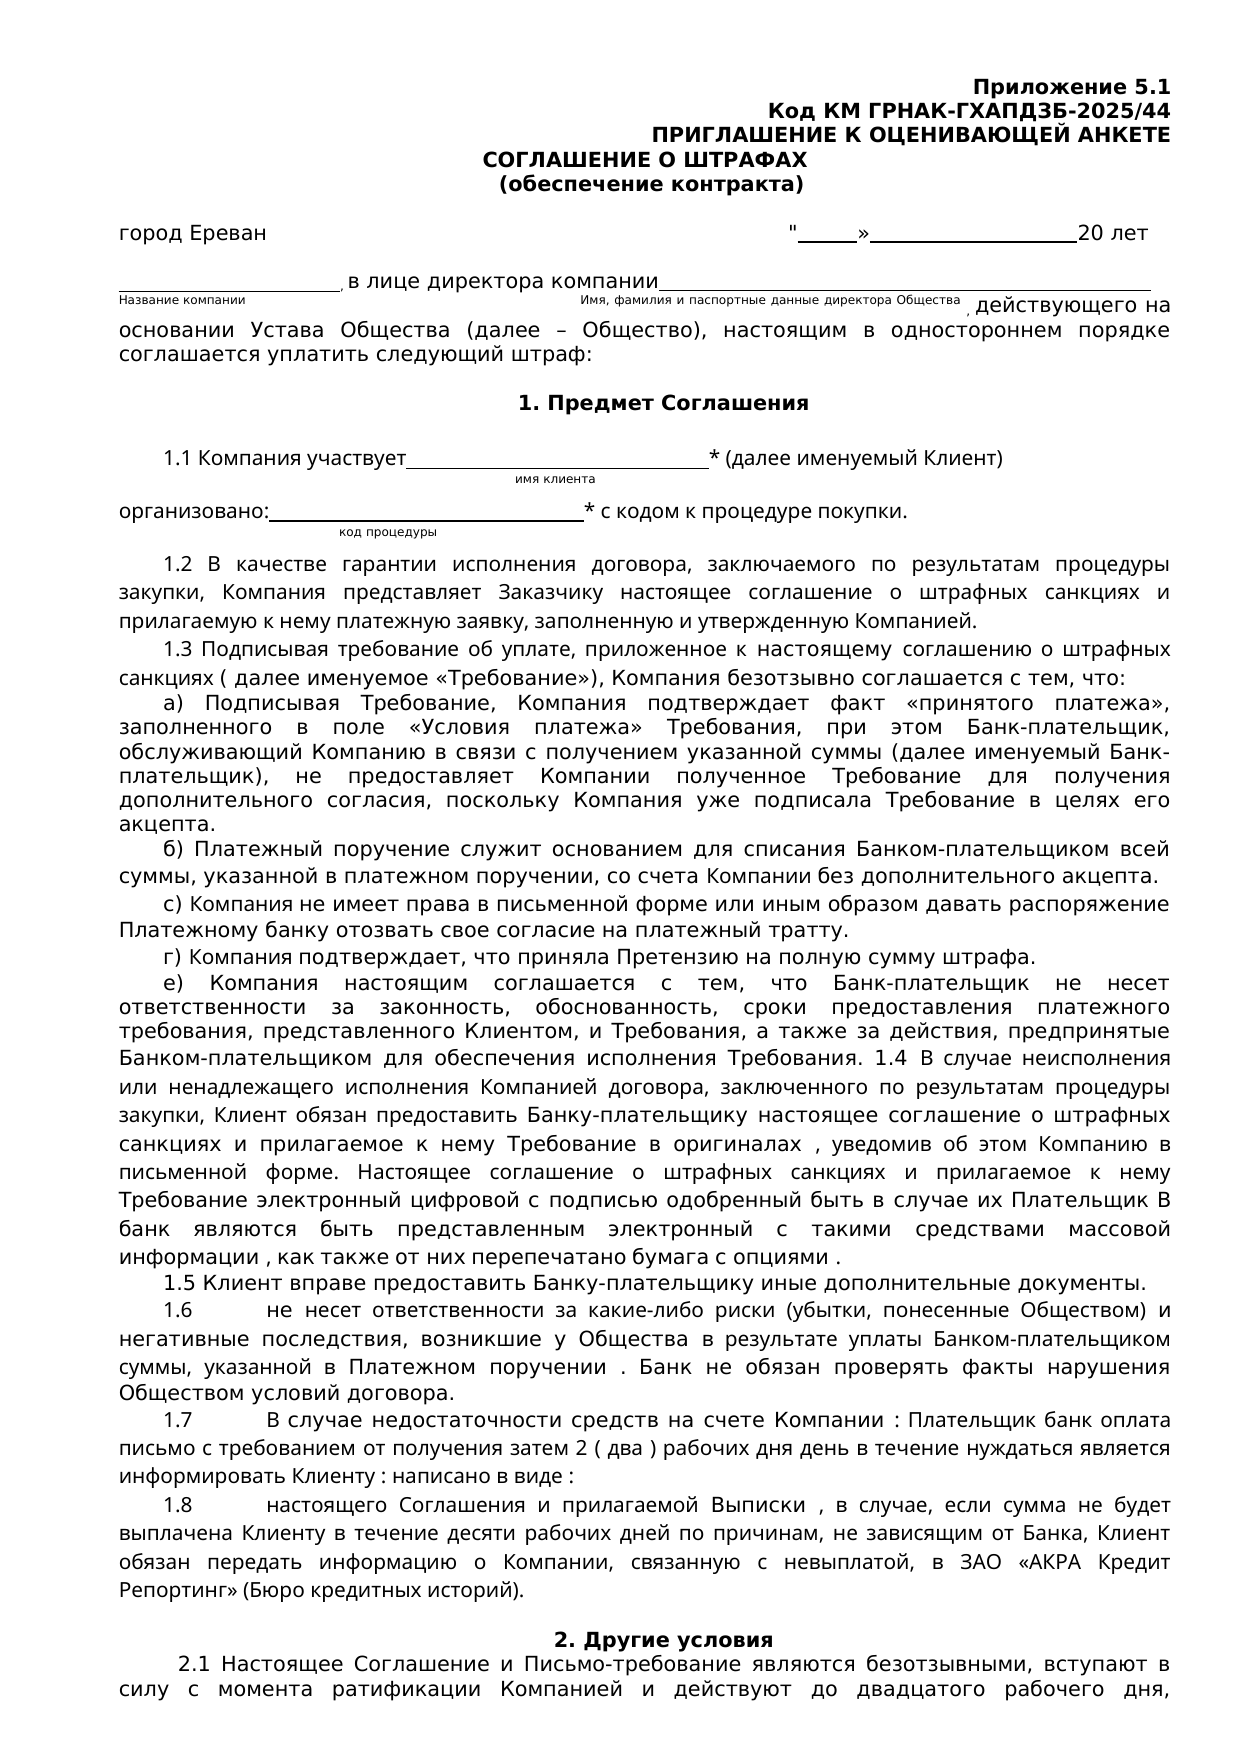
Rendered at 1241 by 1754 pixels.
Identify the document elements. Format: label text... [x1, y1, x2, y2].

text ПРИГЛАШЕНИЕ К ОЦЕНИВАЮЩЕЙ АНКЕТЕ [118, 123, 1171, 148]
text e) Компания настоящим соглашается с тем, что Банк-плательщик не несет ответственности за законность, обоснованность, сроки предоставления платежного требования, представленного Клиентом, и Требования, а также за действия, предпринятые Банком-плательщиком для обеспечения исполнения Требования. 1.4 В случае неисполнения или ненадлежащего исполнения Компанией договора, заключенного по результатам процедуры закупки, Клиент обязан предоставить Банку-плательщику настоящее соглашение о штрафных санкциях и прилагаемое к нему Требование в оригиналах , уведомив об этом Компанию в письменной форме. Настоящее соглашение о штрафных санкциях и прилагаемое к нему Требование электронный цифровой с подписью одобренный быть в случае их Плательщик В банк являются быть представленным электронный с такими средствами массовой информации , как также от них перепечатано бумага с опциями . [118, 971, 1171, 1271]
text Название компании Имя, фамилия и паспортные данные директора Общества , действующего на основании Устава Общества (далее – Общество), настоящим в одностороннем порядке соглашается уплатить следующий штраф: [118, 293, 1171, 366]
text Приложение 5.1 [118, 75, 1171, 99]
list В случае недостаточности средств на счете Компании : Плательщик банк оплата письмо с требованием от получения затем 2 ( два ) рабочих дня день в течение нуждаться является информировать Клиенту : написано в виде : [118, 1405, 1171, 1490]
text а) Подписывая Требование, Компания подтверждает факт «принятого платежа», заполненного в поле «Условия платежа» Требования, при этом Банк-плательщик, обслуживающий Компанию в связи с получением указанной суммы (далее именуемый Банк-плательщик), не предоставляет Компании полученное Требование для получения дополнительного согласия, поскольку Компания уже подписала Требование в целях его акцепта. [118, 691, 1171, 837]
text (обеспечение контракта) [118, 172, 1171, 196]
text организовано: * с кодом к процедуре покупки. [118, 496, 1171, 525]
text код процедуры [163, 525, 1171, 549]
text СОГЛАШЕНИЕ О ШТРАФАХ [118, 148, 1171, 172]
text 1.2 В качестве гарантии исполнения договора, заключаемого по результатам процедуры закупки, Компания представляет Заказчику настоящее соглашение о штрафных санкциях и прилагаемую к нему платежную заявку, заполненную и утвержденную Компанией. [118, 549, 1171, 634]
text 1.3 Подписывая требование об уплате, приложенное к настоящему соглашению о штрафных санкциях ( далее именуемое «Требование»), Компания безотзывно соглашается с тем, что: [118, 634, 1171, 691]
text имя клиента [163, 472, 1171, 496]
text 1.1 Компания участвует * (далее именуемый Клиент) [163, 443, 1171, 472]
text г) Компания подтверждает, что приняла Претензию на полную сумму штрафа. [163, 942, 1171, 971]
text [118, 1652, 1171, 1701]
text Код КМ ГРНАК-ГХАПДЗБ-2025/44 [118, 99, 1171, 123]
text 2. Другие условия [156, 1628, 1171, 1652]
text город Ереван " » 20 лет [118, 221, 1171, 245]
list настоящего Соглашения и прилагаемой Выписки , в случае, если сумма не будет выплачена Клиенту в течение десяти рабочих дней по причинам, не зависящим от Банка, Клиент обязан передать информацию о Компании, связанную с невыплатой, в ЗАО «АКРА Кредит Репортинг» (Бюро кредитных историй). [118, 1490, 1171, 1604]
list не несет ответственности за какие-либо риски (убытки, понесенные Обществом) и негативные последствия, возникшие у Общества в результате уплаты Банком-плательщиком суммы, указанной в Платежном поручении . Банк не обязан проверять факты нарушения Обществом условий договора. [118, 1295, 1171, 1405]
text 1.5 Клиент вправе предоставить Банку-плательщику иные дополнительные документы. [163, 1271, 1171, 1295]
text б) Платежный поручение служит основанием для списания Банком-плательщиком всей суммы, указанной в платежном поручении, со счета Компании без дополнительного акцепта. [118, 837, 1171, 889]
text c) Компания не имеет права в письменной форме или иным образом давать распоряжение Платежному банку отозвать свое согласие на платежный тратту. [118, 889, 1171, 942]
text 1. Предмет Соглашения [156, 391, 1171, 415]
text , в лице директора компании [118, 269, 1171, 293]
